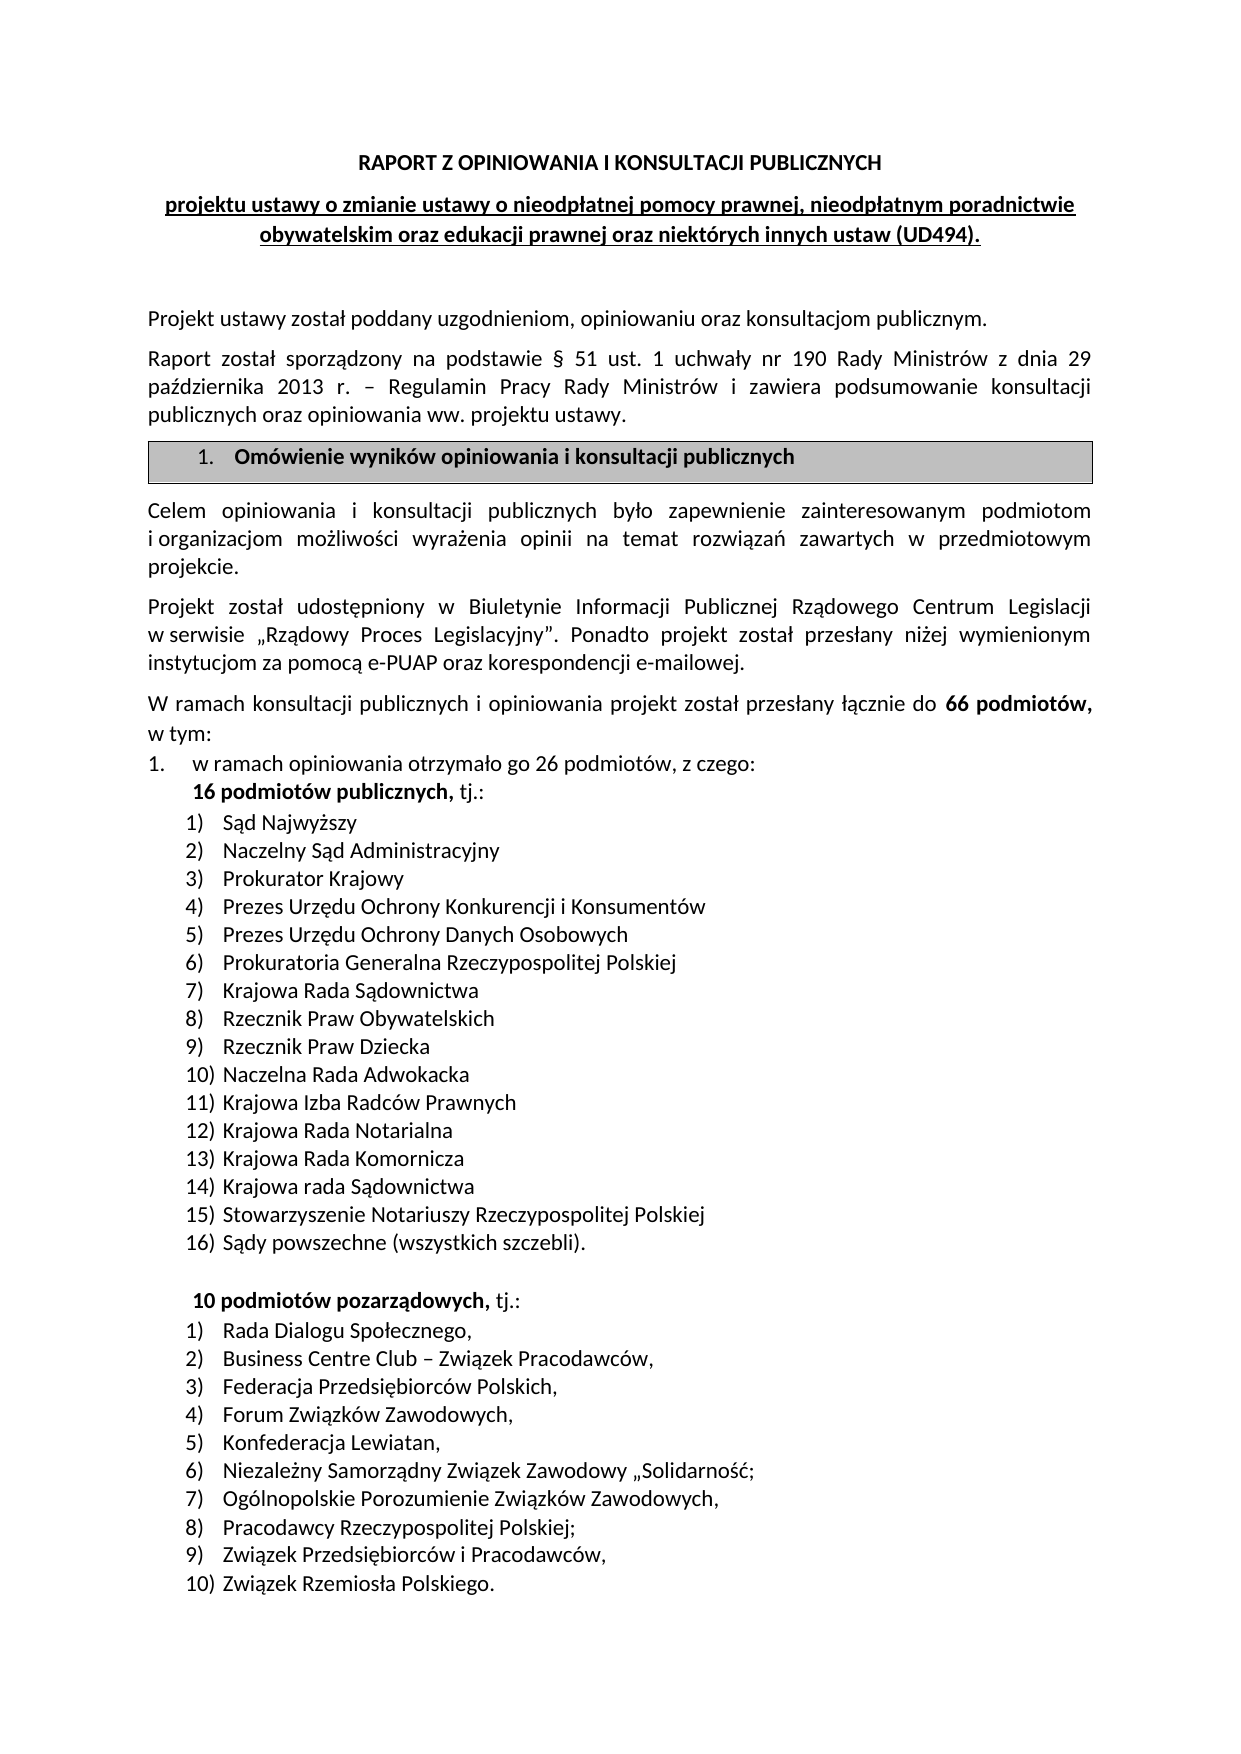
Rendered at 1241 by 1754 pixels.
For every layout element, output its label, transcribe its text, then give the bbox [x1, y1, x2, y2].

list Rzecznik Praw Obywatelskich [185, 1004, 1093, 1032]
list Konfederacja Lewiatan, [185, 1428, 1093, 1457]
list Krajowa Izba Radców Prawnych [185, 1088, 1093, 1116]
list Prezes Urzędu Ochrony Konkurencji i Konsumentów [185, 892, 1093, 920]
list Związek Przedsiębiorców i Pracodawców, [185, 1541, 1093, 1569]
list Prokuratoria Generalna Rzeczypospolitej Polskiej [185, 948, 1093, 976]
text 16 podmiotów publicznych, tj.: [192, 777, 1093, 806]
text 10 podmiotów pozarządowych, tj.: [192, 1286, 1093, 1314]
text W ramach konsultacji publicznych i opiniowania projekt został przesłany łącznie do 66 podmiotów, w tym: [148, 689, 1093, 747]
list Ogólnopolskie Porozumienie Związków Zawodowych, [185, 1484, 1093, 1513]
list Prokurator Krajowy [185, 864, 1093, 892]
list Forum Związków Zawodowych, [185, 1401, 1093, 1428]
text Projekt został udostępniony w Biuletynie Informacji Publicznej Rządowego Centrum Legislacji w serwisie „Rządowy Proces Legislacyjny”. Ponadto projekt został przesłany niżej wymienionym instytucjom za pomocą e-PUAP oraz korespondencji e-mailowej. [148, 592, 1093, 677]
list w ramach opiniowania otrzymało go 26 podmiotów, z czego: [148, 749, 1093, 777]
list Sądy powszechne (wszystkich szczebli). [185, 1228, 1093, 1256]
list Krajowa Rada Notarialna [185, 1116, 1093, 1144]
list Federacja Przedsiębiorców Polskich, [185, 1372, 1093, 1401]
list Niezależny Samorządny Związek Zawodowy „Solidarność; [185, 1457, 1093, 1484]
list Naczelna Rada Adwokacka [185, 1060, 1093, 1088]
list Krajowa Rada Komornicza [185, 1144, 1093, 1172]
list Naczelny Sąd Administracyjny [185, 836, 1093, 864]
list Rada Dialogu Społecznego, [185, 1316, 1093, 1344]
text Projekt ustawy został poddany uzgodnieniom, opiniowaniu oraz konsultacjom publicznym. [148, 304, 1093, 332]
list Krajowa rada Sądownictwa [185, 1172, 1093, 1200]
text Raport został sporządzony na podstawie § 51 ust. 1 uchwały nr 190 Rady Ministrów z dnia 29 października 2013 r. – Regulamin Pracy Rady Ministrów i zawiera podsumowanie konsultacji publicznych oraz opiniowania ww. projektu ustawy. [148, 344, 1093, 428]
list Związek Rzemiosła Polskiego. [185, 1569, 1093, 1597]
table_header Omówienie wyników opiniowania i konsultacji publicznych [149, 442, 1092, 482]
list Pracodawcy Rzeczypospolitej Polskiej; [185, 1513, 1093, 1541]
list Sąd Najwyższy [185, 808, 1093, 836]
list Business Centre Club – Związek Pracodawców, [185, 1344, 1093, 1372]
text projektu ustawy o zmianie ustawy o nieodpłatnej pomocy prawnej, nieodpłatnym poradnictwie obywatelskim oraz edukacji prawnej oraz niektórych innych ustaw (UD494). [148, 190, 1093, 248]
text Celem opiniowania i konsultacji publicznych było zapewnienie zainteresowanym podmiotom i organizacjom możliwości wyrażenia opinii na temat rozwiązań zawartych w przedmiotowym projekcie. [148, 496, 1093, 580]
list Rzecznik Praw Dziecka [185, 1032, 1093, 1060]
list Stowarzyszenie Notariuszy Rzeczypospolitej Polskiej [185, 1200, 1093, 1228]
list Krajowa Rada Sądownictwa [185, 976, 1093, 1004]
list Prezes Urzędu Ochrony Danych Osobowych [185, 920, 1093, 948]
text RAPORT Z OPINIOWANIA I KONSULTACJI PUBLICZNYCH [148, 148, 1093, 176]
